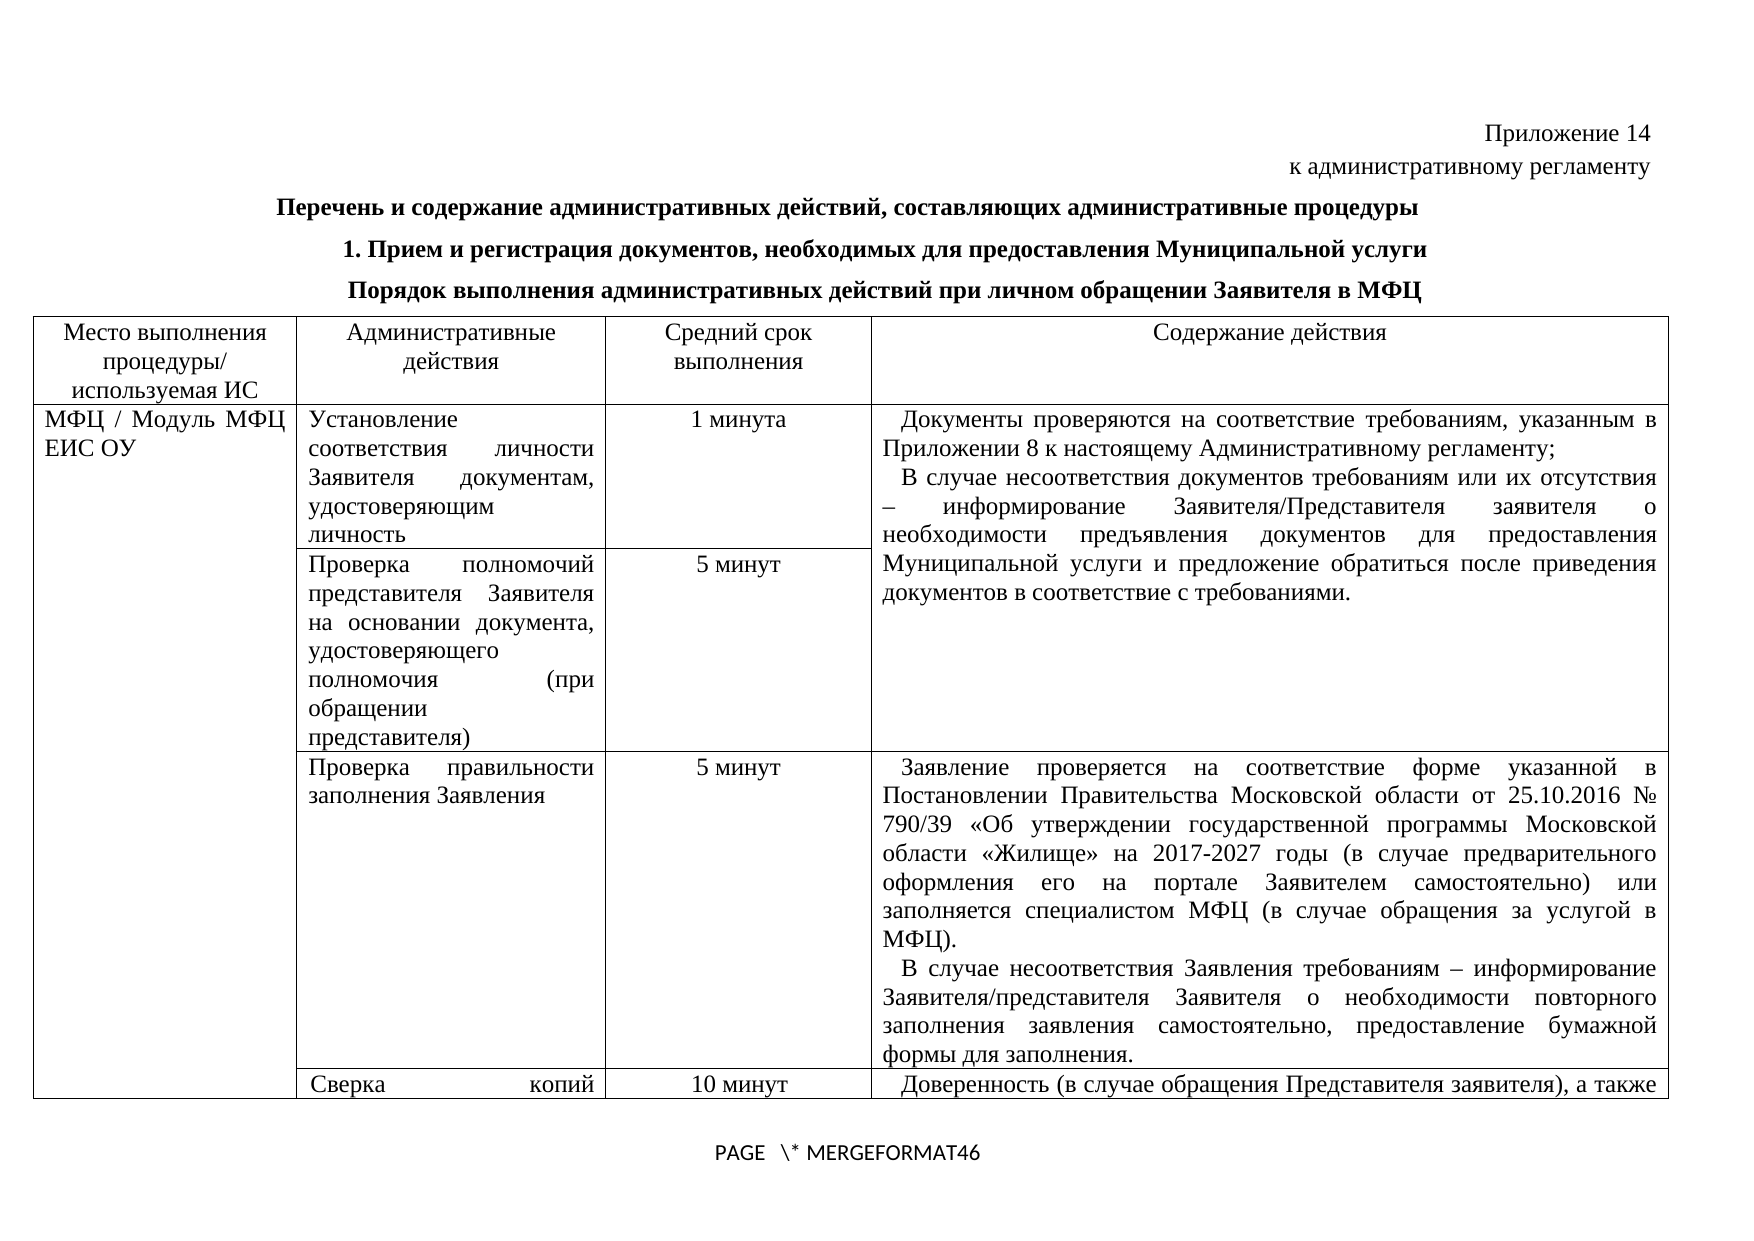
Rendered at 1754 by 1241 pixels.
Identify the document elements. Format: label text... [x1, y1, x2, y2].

table_header Средний срок выполнения [606, 317, 871, 403]
table_header Административные действия [297, 317, 605, 403]
table_cell Проверка правильности заполнения Заявления [297, 752, 605, 1068]
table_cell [297, 1069, 605, 1098]
table_cell Документы проверяются на соответствие требованиям, указанным в Приложении 8 к настоящему Административному регламенту; В случае несоответствия документов требованиям или их отсутствия – информирование Заявителя/Представителя заявителя о необходимости предъявления документов для предоставления Муниципальной услуги и предложение обратиться после приведения документов в соответствие с требованиями. [872, 405, 1668, 751]
table_cell Проверка полномочий представителя Заявителя на основании документа, удостоверяющего полномочия (при обращении представителя) [297, 549, 605, 751]
table_header Место выполнения процедуры/ используемая ИС [34, 317, 296, 403]
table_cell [872, 1069, 1668, 1098]
table_cell Установление соответствия личности Заявителя документам, удостоверяющим личность [297, 405, 605, 548]
text Порядок выполнения административных действий при личном обращении Заявителя в МФЦ [119, 275, 1651, 304]
text Приложение 14 [44, 118, 1651, 147]
table_cell 10 минут [606, 1069, 871, 1098]
table_cell 1 минута [606, 405, 871, 548]
table_cell 5 минут [606, 549, 871, 751]
table_cell Заявление проверяется на соответствие форме указанной в Постановлении Правительства Московской области от 25.10.2016 № 790/39 «Об утверждении государственной программы Московской области «Жилище» на 2017-2027 годы (в случае предварительного оформления его на портале Заявителем самостоятельно) или заполняется специалистом МФЦ (в случае обращения за услугой в МФЦ). В случае несоответствия Заявления требованиям – информирование Заявителя/представителя Заявителя о необходимости повторного заполнения заявления самостоятельно, предоставление бумажной формы для заполнения. [872, 752, 1668, 1068]
text Перечень и содержание административных действий, составляющих административные процедуры [44, 192, 1651, 221]
text к административному регламенту [44, 151, 1651, 180]
text 1. Прием и регистрация документов, необходимых для предоставления Муниципальной услуги [119, 234, 1651, 262]
table_cell МФЦ / Модуль МФЦ ЕИС ОУ [34, 405, 296, 1098]
table_cell 5 минут [606, 752, 871, 1068]
table_header Содержание действия [872, 317, 1668, 403]
